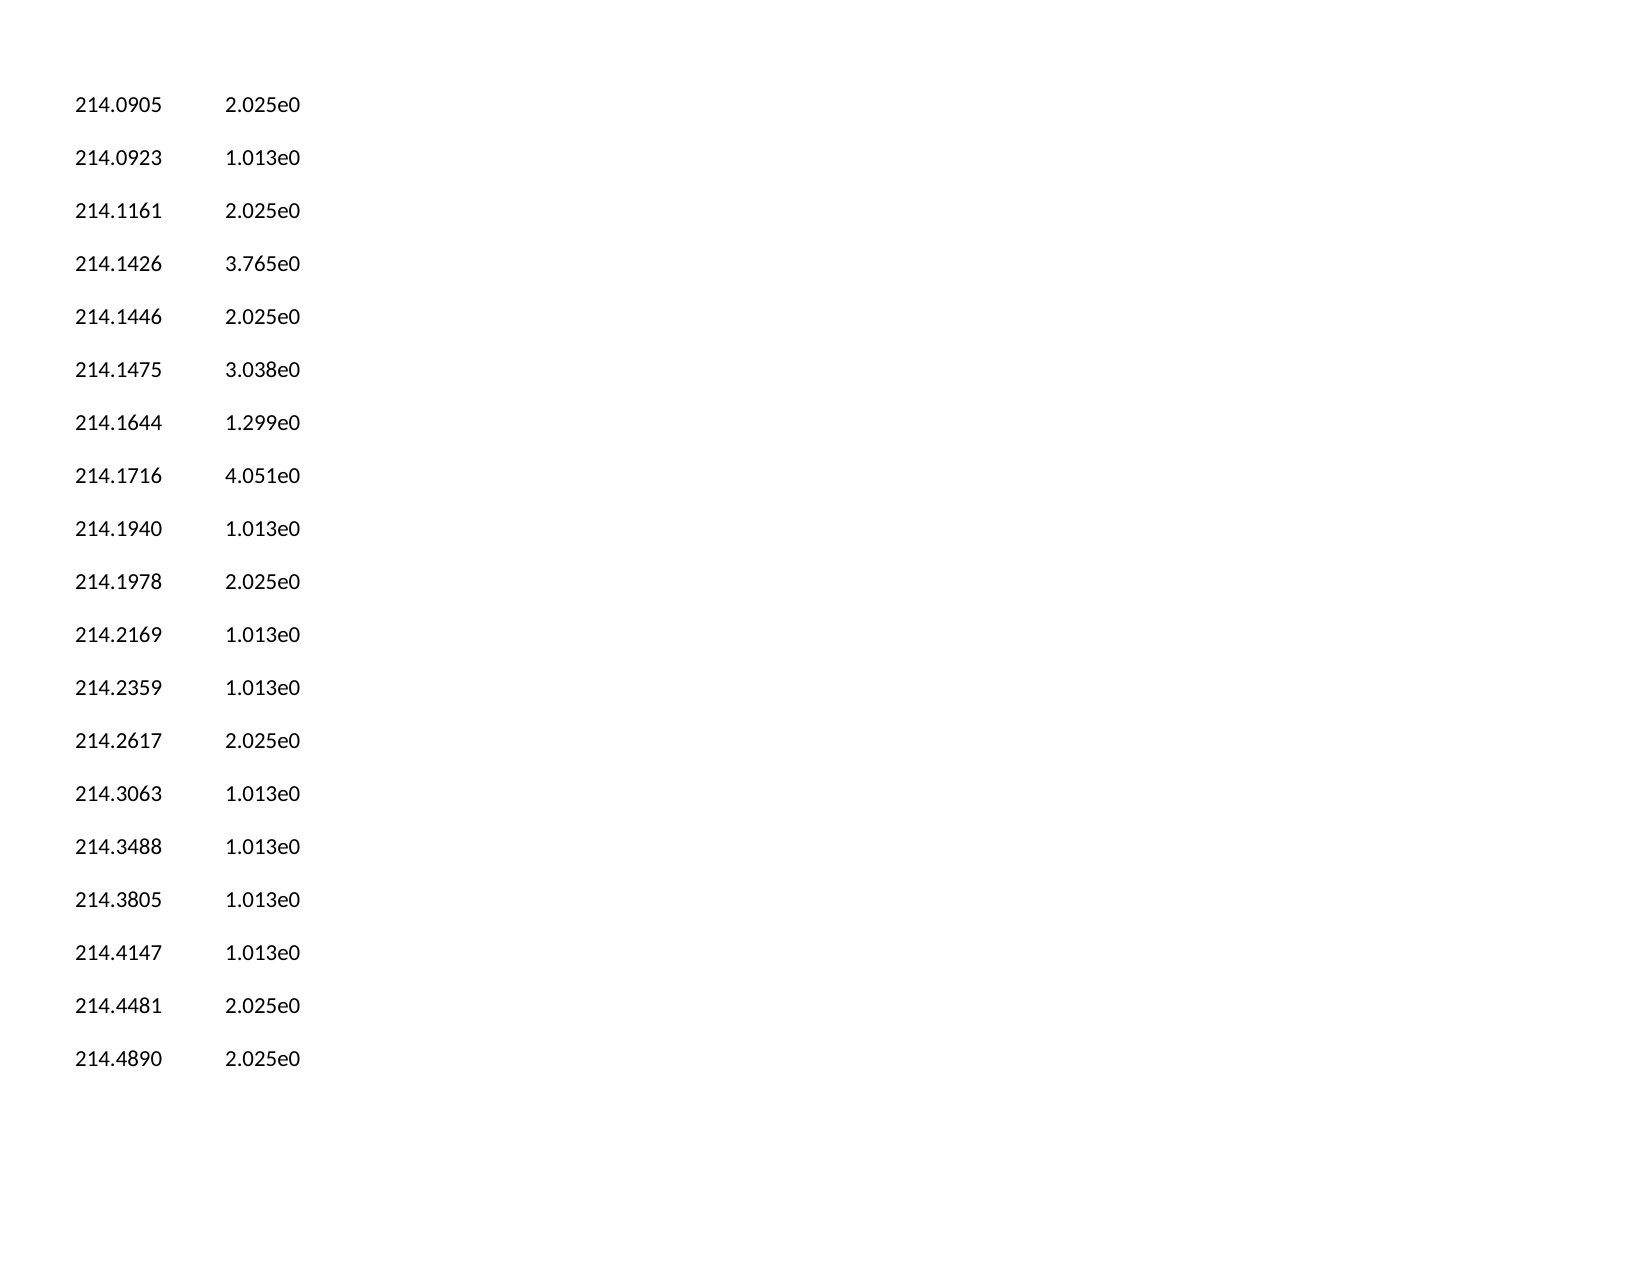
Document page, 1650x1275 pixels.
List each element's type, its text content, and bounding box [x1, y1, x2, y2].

text 214.4890 2.025e0 [75, 1044, 1563, 1072]
text 214.1426 3.765e0 [75, 249, 1563, 277]
text 214.1716 4.051e0 [75, 461, 1563, 489]
text 214.1446 2.025e0 [75, 302, 1563, 330]
text 214.1978 2.025e0 [75, 567, 1563, 595]
text 214.3488 1.013e0 [75, 832, 1563, 860]
text 214.2359 1.013e0 [75, 673, 1563, 701]
text 214.3063 1.013e0 [75, 779, 1563, 807]
text 214.4481 2.025e0 [75, 991, 1563, 1019]
text 214.3805 1.013e0 [75, 885, 1563, 913]
text 214.0923 1.013e0 [75, 143, 1563, 171]
text 214.1475 3.038e0 [75, 355, 1563, 383]
text 214.1644 1.299e0 [75, 408, 1563, 436]
text 214.1940 1.013e0 [75, 514, 1563, 542]
text 214.2169 1.013e0 [75, 620, 1563, 648]
text 214.2617 2.025e0 [75, 726, 1563, 754]
text 214.1161 2.025e0 [75, 196, 1563, 224]
text 214.4147 1.013e0 [75, 938, 1563, 966]
text 214.0905 2.025e0 [75, 90, 1563, 118]
